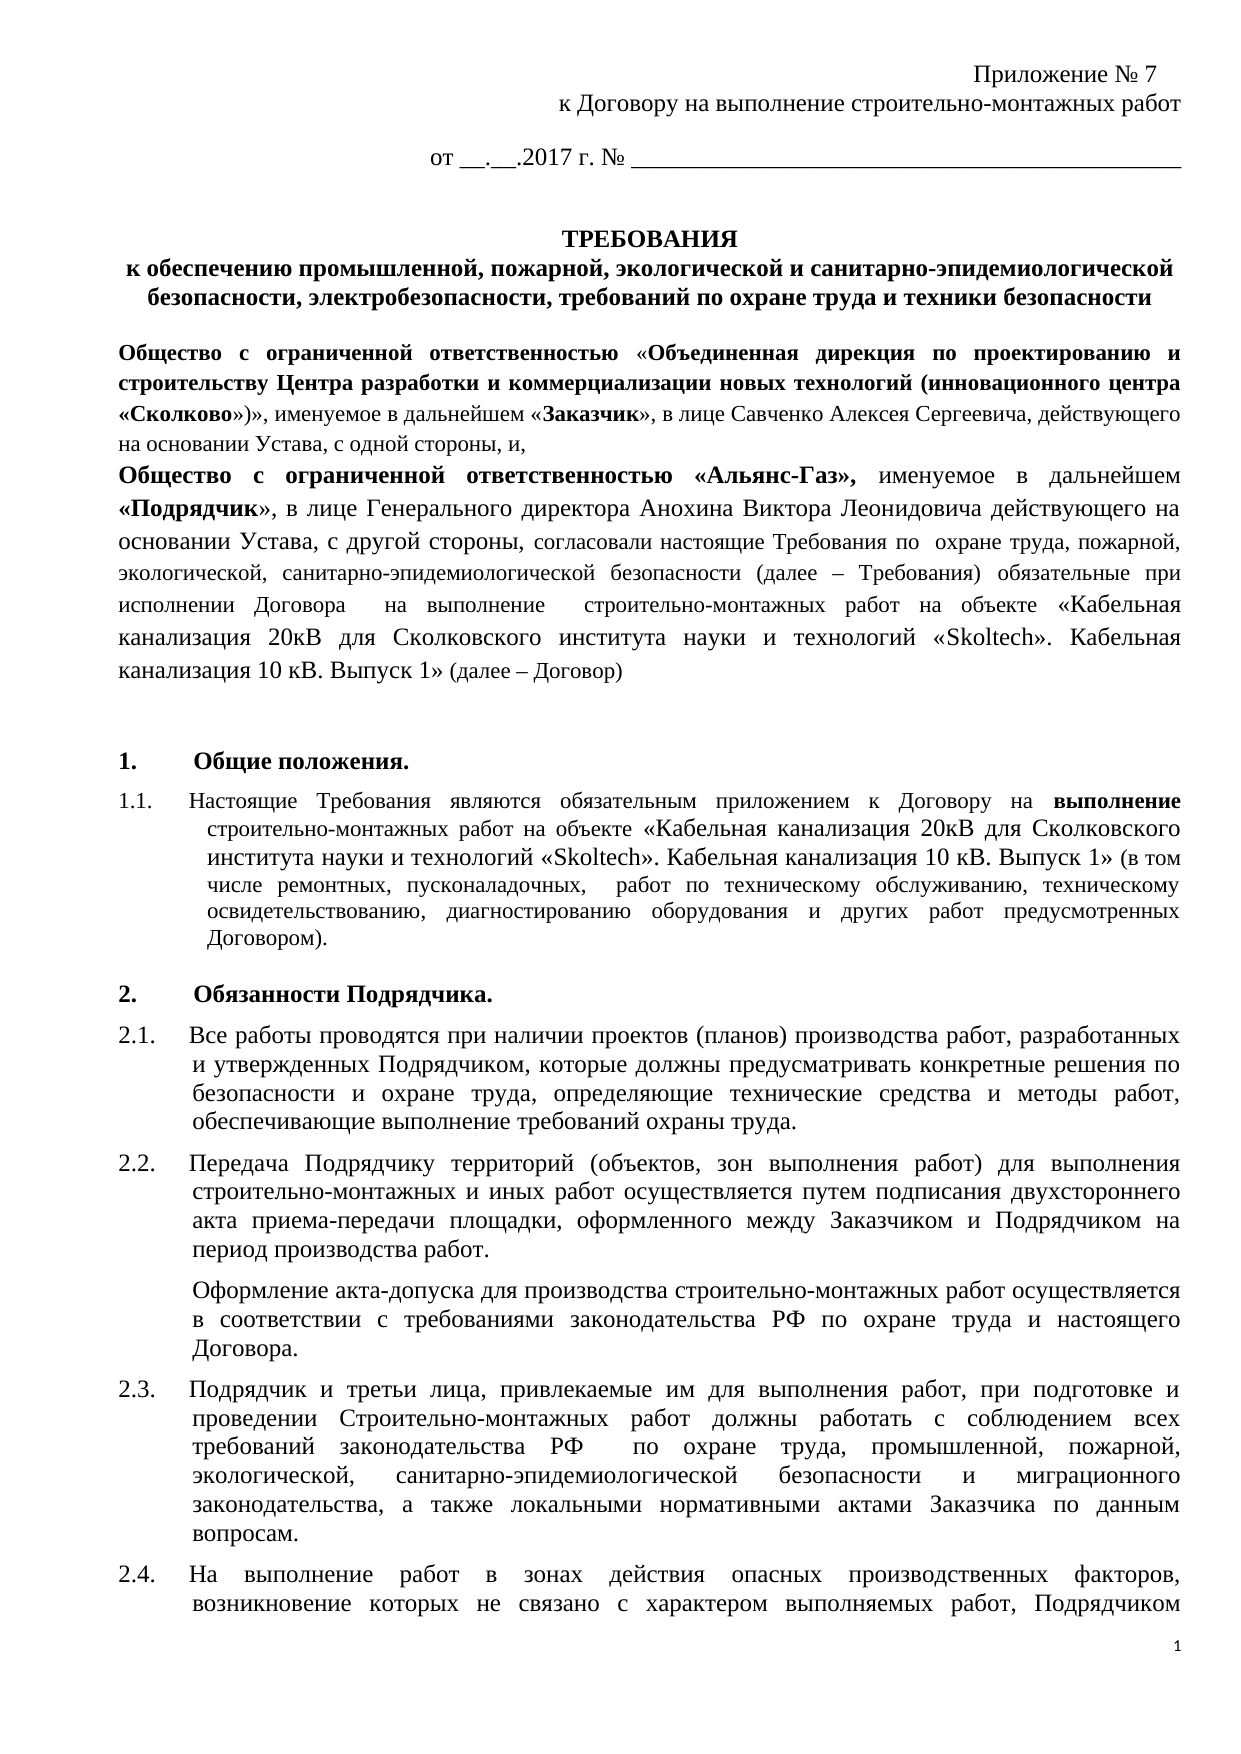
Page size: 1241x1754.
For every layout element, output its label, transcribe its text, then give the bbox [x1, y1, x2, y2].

text ТРЕБОВАНИЯ [118, 224, 1181, 253]
list Общие положения. [118, 746, 1181, 775]
text Общество с ограниченной ответственностью «Альянс-Газ», именуемое в дальнейшем «Подрядчик», в лице Генерального директора Анохина Виктора Леонидовича действующего на основании Устава, с другой стороны, согласовали настоящие Требования по охране труда, пожарной, экологической, санитарно-эпидемиологической безопасности (далее – Требования) обязательные при исполнении Договора на выполнение строительно-монтажных работ на объекте «Кабельная канализация 20кВ для Сколковского института науки и технологий «Skoltech». Кабельная канализация 10 кВ. Выпуск 1» (далее – Договор) [118, 460, 1181, 684]
text Оформление акта-допуска для производства строительно-монтажных работ осуществляется в соответствии с требованиями законодательства РФ по охране труда и настоящего Договора. [192, 1275, 1181, 1361]
text Общество с ограниченной ответственностью «Объединенная дирекция по проектированию и строительству Центра разработки и коммерциализации новых технологий (инновационного центра «Сколково»)», именуемое в дальнейшем «Заказчик», в лице Савченко Алексея Сергеевича, действующего на основании Устава, с одной стороны, и, [118, 339, 1181, 456]
text от __.__.2017 г. № ____________________________________________ [118, 142, 1181, 170]
list Все работы проводятся при наличии проектов (планов) производства работ, разработанных и утвержденных Подрядчиком, которые должны предусматривать конкретные решения по безопасности и охране труда, определяющие технические средства и методы работ, обеспечивающие выполнение требований охраны труда. [118, 1020, 1181, 1135]
list Обязанности Подрядчика. [118, 979, 1181, 1008]
text к обеспечению промышленной, пожарной, экологической и санитарно-эпидемиологической безопасности, электробезопасности, требований по охране труда и техники безопасности [118, 253, 1181, 311]
list Передача Подрядчику территорий (объектов, зон выполнения работ) для выполнения строительно-монтажных и иных работ осуществляется путем подписания двухстороннего акта приема-передачи площадки, оформленного между Заказчиком и Подрядчиком на период производства работ. [118, 1148, 1181, 1263]
list Подрядчик и третьи лица, привлекаемые им для выполнения работ, при подготовке и проведении Строительно-монтажных работ должны работать с соблюдением всех требований законодательства РФ по охране труда, промышленной, пожарной, экологической, санитарно-эпидемиологической безопасности и миграционного законодательства, а также локальными нормативными актами Заказчика по данным вопросам. [118, 1374, 1181, 1546]
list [118, 1559, 1181, 1616]
text Приложение № 7 [929, 59, 1181, 88]
text к Договору на выполнение строительно-монтажных работ [118, 88, 1181, 117]
list Настоящие Требования являются обязательным приложением к Договору на выполнение строительно-монтажных работ на объекте «Кабельная канализация 20кВ для Сколковского института науки и технологий «Skoltech». Кабельная канализация 10 кВ. Выпуск 1» (в том числе ремонтных, пусконаладочных, работ по техническому обслуживанию, техническому освидетельствованию, диагностированию оборудования и других работ предусмотренных Договором). [118, 787, 1181, 950]
